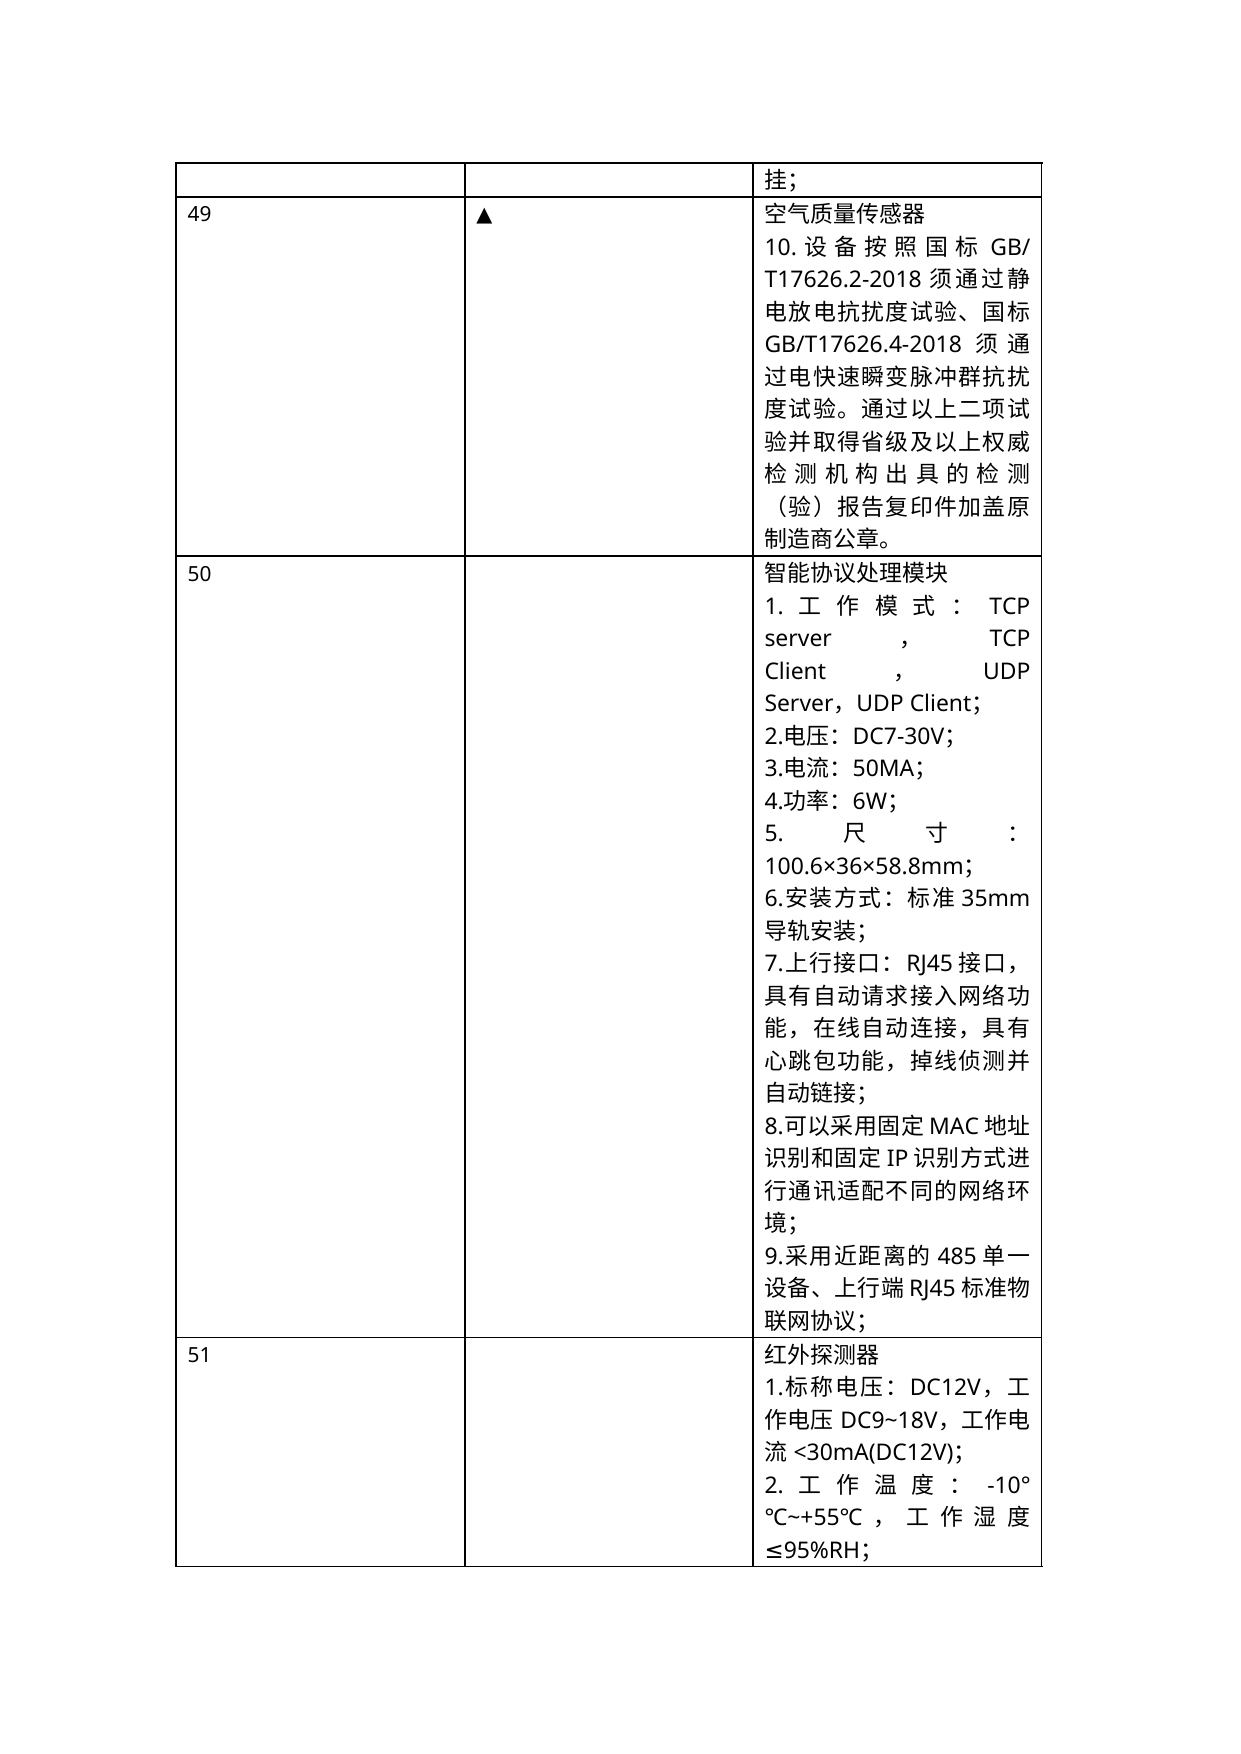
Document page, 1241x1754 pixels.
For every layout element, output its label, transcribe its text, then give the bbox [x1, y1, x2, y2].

table_cell 空气质量传感器 10.设备按照国标GB/T17626.2-2018须通过静电放电抗扰度试验、国标GB/T17626.4-2018须通过电快速瞬变脉冲群抗扰度试验。通过以上二项试验并取得省级及以上权威检测机构出具的检测（验）报告复印件加盖原制造商公章。 [754, 198, 1041, 555]
table_cell 51 [177, 1338, 464, 1566]
table_cell [466, 557, 752, 1337]
table_cell 48 [177, 164, 464, 196]
table_cell [466, 1338, 752, 1566]
table_cell ▲ [466, 198, 752, 555]
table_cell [754, 1338, 1041, 1566]
table_cell 50 [177, 557, 464, 1337]
table_cell [466, 164, 752, 196]
table_cell 49 [177, 198, 464, 555]
table_cell 智能协议处理模块 1.工作模式：TCP server，TCP Client，UDP Server，UDP Client； 2.电压：DC7-30V； 3.电流：50MA； 4.功率：6W； 5.尺寸：100.6×36×58.8mm； 6.安装方式：标准35mm导轨安装； 7.上行接口：RJ45接口，具有自动请求接入网络功能，在线自动连接，具有心跳包功能，掉线侦测并自动链接； 8.可以采用固定MAC地址识别和固定IP识别方式进行通讯适配不同的网络环境； 9.采用近距离的485单一设备、上行端RJ45标准物联网协议； [754, 557, 1041, 1337]
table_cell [754, 164, 1041, 196]
